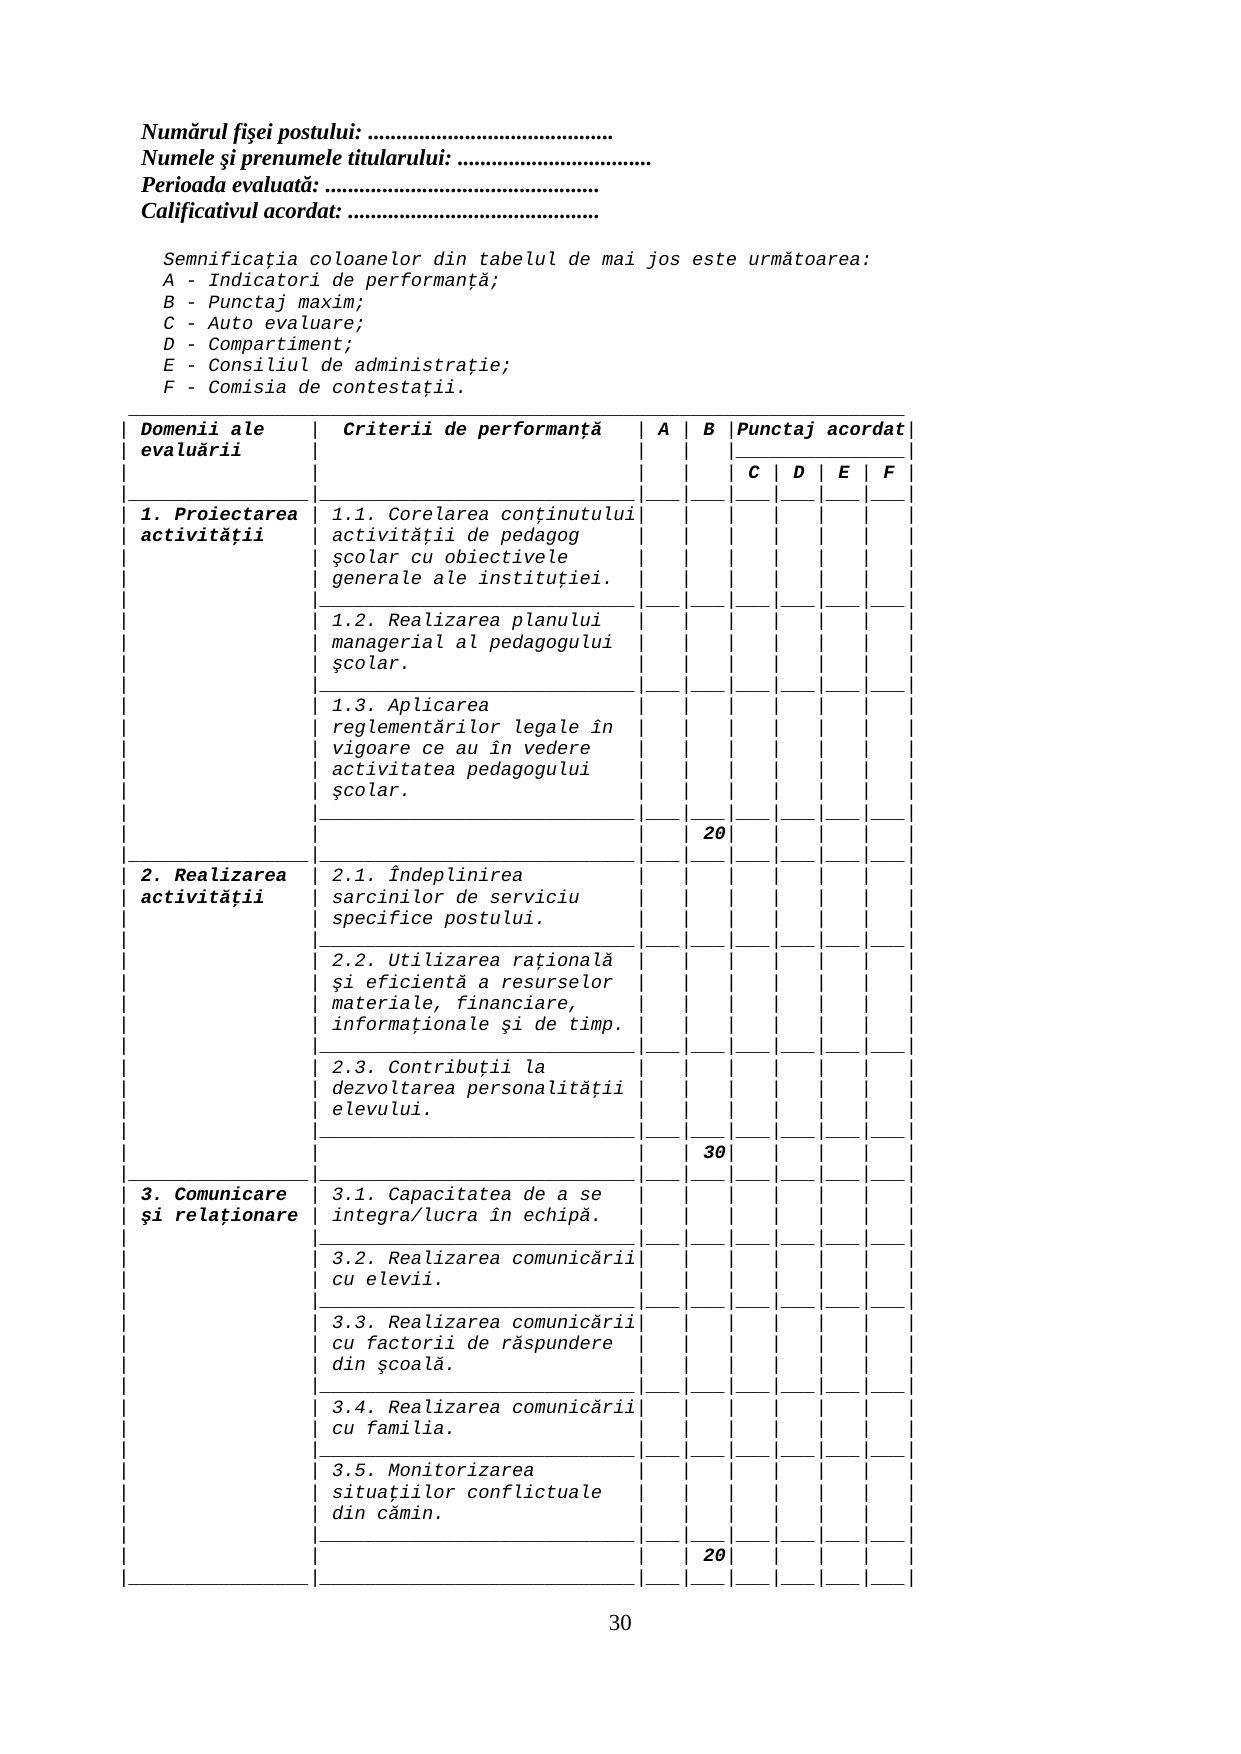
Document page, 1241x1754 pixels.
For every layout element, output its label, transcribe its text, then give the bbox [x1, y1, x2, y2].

text | | activitatea pedagogului | | | | | | | [118, 760, 1122, 781]
text F - Comisia de contestaţii. [118, 377, 1122, 399]
text | |____________________________|___|___|___|___|___|___| [118, 590, 1122, 611]
text | |____________________________|___|___|___|___|___|___| [118, 1291, 1122, 1312]
text _____________________________________________________________________ [118, 399, 1122, 420]
text | activităţii | sarcinilor de serviciu | | | | | | | [118, 887, 1122, 909]
text |________________|____________________________|___|___|___|___|___|___| [118, 845, 1122, 866]
text | | şi eficientă a resurselor | | | | | | | [118, 972, 1122, 994]
text | | 3.4. Realizarea comunicării| | | | | | | [118, 1397, 1122, 1419]
text | |____________________________|___|___|___|___|___|___| [118, 1121, 1122, 1142]
text | | 3.3. Realizarea comunicării| | | | | | | [118, 1312, 1122, 1334]
text | | şcolar. | | | | | | | [118, 654, 1122, 675]
text Perioada evaluată: ................................................ [118, 171, 1122, 197]
text A - Indicatori de performanţă; [118, 271, 1122, 292]
text | 1. Proiectarea | 1.1. Corelarea conţinutului| | | | | | | [118, 505, 1122, 526]
text | | | | 30| | | | | [118, 1142, 1122, 1164]
text | | elevului. | | | | | | | [118, 1100, 1122, 1121]
text | | dezvoltarea personalităţii | | | | | | | [118, 1079, 1122, 1100]
text C - Auto evaluare; [118, 314, 1122, 335]
text | |____________________________|___|___|___|___|___|___| [118, 1525, 1122, 1546]
text | |____________________________|___|___|___|___|___|___| [118, 675, 1122, 696]
text | | 2.3. Contribuţii la | | | | | | | [118, 1057, 1122, 1079]
text | | specifice postului. | | | | | | | [118, 909, 1122, 930]
text |________________|____________________________|___|___|___|___|___|___| [118, 484, 1122, 505]
text | |____________________________|___|___|___|___|___|___| [118, 1440, 1122, 1461]
text | | vigoare ce au în vedere | | | | | | | [118, 739, 1122, 760]
text | | materiale, financiare, | | | | | | | [118, 994, 1122, 1015]
text | | cu factorii de răspundere | | | | | | | [118, 1334, 1122, 1355]
text | | managerial al pedagogului | | | | | | | [118, 632, 1122, 654]
text E - Consiliul de administraţie; [118, 356, 1122, 377]
text Semnificaţia coloanelor din tabelul de mai jos este următoarea: [118, 250, 1122, 271]
text | | cu familia. | | | | | | | [118, 1419, 1122, 1440]
text Numărul fişei postului: ........................................... [118, 118, 1122, 144]
text | | 3.5. Monitorizarea | | | | | | | [118, 1461, 1122, 1482]
text | | generale ale instituţiei. | | | | | | | [118, 569, 1122, 590]
text | | 1.3. Aplicarea | | | | | | | [118, 696, 1122, 717]
text | | din cămin. | | | | | | | [118, 1504, 1122, 1525]
text |________________|____________________________|___|___|___|___|___|___| [118, 1164, 1122, 1185]
text | | | | 20| | | | | [118, 1546, 1122, 1567]
text | activităţii | activităţii de pedagog | | | | | | | [118, 526, 1122, 547]
text | | 3.2. Realizarea comunicării| | | | | | | [118, 1249, 1122, 1270]
text | | cu elevii. | | | | | | | [118, 1270, 1122, 1291]
text | | 2.2. Utilizarea raţională | | | | | | | [118, 951, 1122, 972]
text | | reglementărilor legale în | | | | | | | [118, 717, 1122, 739]
text | |____________________________|___|___|___|___|___|___| [118, 1376, 1122, 1397]
text | şi relaţionare | integra/lucra în echipă. | | | | | | | [118, 1206, 1122, 1227]
text | |____________________________|___|___|___|___|___|___| [118, 1036, 1122, 1057]
text | evaluării | | | |_______________| [118, 441, 1122, 462]
text | | informaţionale şi de timp. | | | | | | | [118, 1015, 1122, 1036]
text Calificativul acordat: ............................................ [118, 197, 1122, 223]
text | | | | | C | D | E | F | [118, 462, 1122, 484]
text | | situaţiilor conflictuale | | | | | | | [118, 1482, 1122, 1504]
text | |____________________________|___|___|___|___|___|___| [118, 1227, 1122, 1249]
text B - Punctaj maxim; [118, 292, 1122, 314]
text | | | | 20| | | | | [118, 824, 1122, 845]
text | | şcolar. | | | | | | | [118, 781, 1122, 802]
text | Domenii ale | Criterii de performanţă | A | B |Punctaj acordat| [118, 420, 1122, 441]
text Numele şi prenumele titularului: .................................. [118, 144, 1122, 171]
text | |____________________________|___|___|___|___|___|___| [118, 930, 1122, 951]
text |________________|____________________________|___|___|___|___|___|___| [118, 1567, 1122, 1589]
text | | şcolar cu obiectivele | | | | | | | [118, 547, 1122, 569]
text | 2. Realizarea | 2.1. Îndeplinirea | | | | | | | [118, 866, 1122, 887]
text | |____________________________|___|___|___|___|___|___| [118, 802, 1122, 824]
text D - Compartiment; [118, 335, 1122, 356]
text | 3. Comunicare | 3.1. Capacitatea de a se | | | | | | | [118, 1185, 1122, 1206]
text | | din şcoală. | | | | | | | [118, 1355, 1122, 1376]
text | | 1.2. Realizarea planului | | | | | | | [118, 611, 1122, 632]
